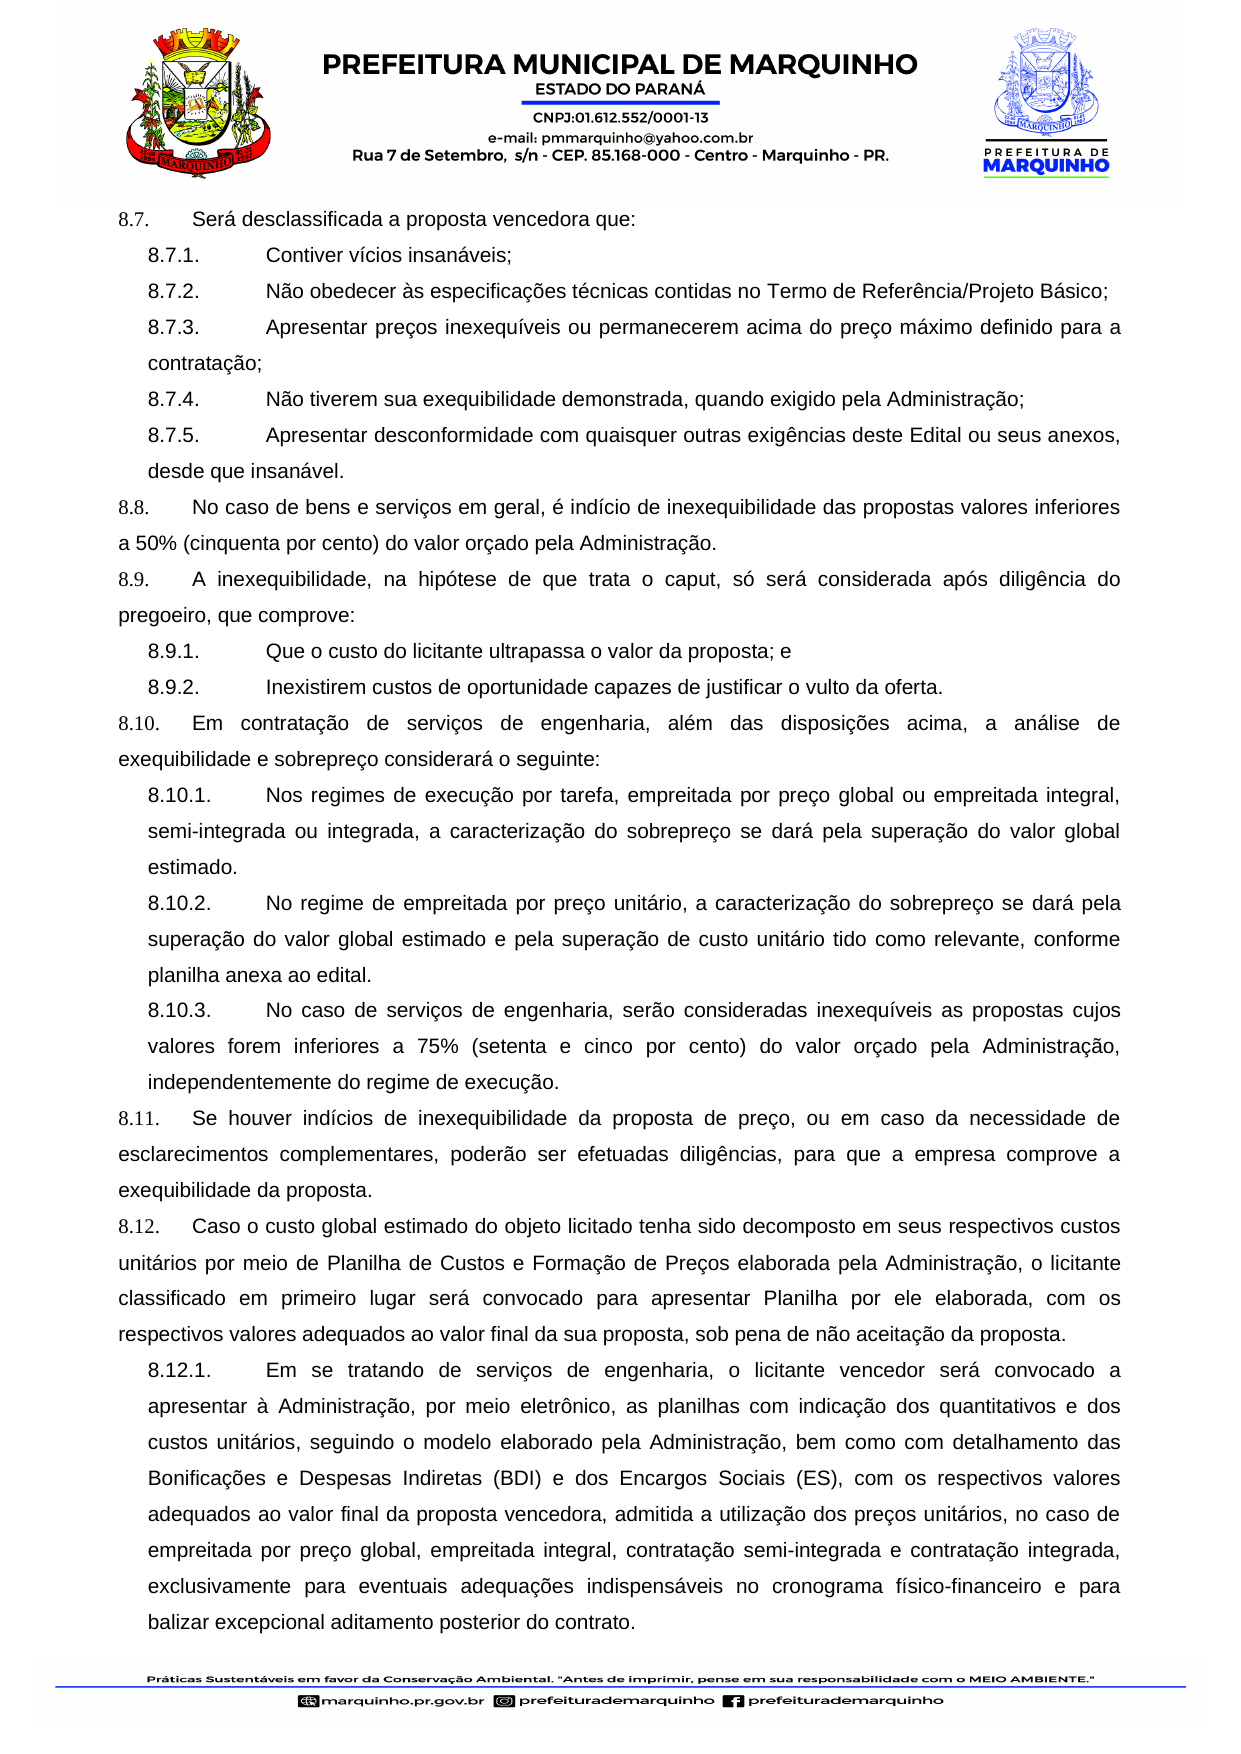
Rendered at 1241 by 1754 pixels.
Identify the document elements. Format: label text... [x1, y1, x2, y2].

text Apresentar desconformidade com quaisquer outras exigências deste Edital ou seus anexos, desde que insanável. [148, 423, 1122, 483]
picture [31, 1655, 1210, 1727]
text Nos regimes de execução por tarefa, empreitada por preço global ou empreitada integral, semi-integrada ou integrada, a caracterização do sobrepreço se dará pela superação do valor global estimado. [148, 783, 1122, 878]
text Caso o custo global estimado do objeto licitado tenha sido decomposto em seus respectivos custos unitários por meio de Planilha de Custos e Formação de Preços elaborada pela Administração, o licitante classificado em primeiro lugar será convocado para apresentar Planilha por ele elaborada, com os respectivos valores adequados ao valor final da sua proposta, sob pena de não aceitação da proposta. [118, 1214, 1122, 1346]
text Em contratação de serviços de engenharia, além das disposições acima, a análise de exequibilidade e sobrepreço considerará o seguinte: [118, 711, 1122, 771]
text Inexistirem custos de oportunidade capazes de justificar o vulto da oferta. [148, 675, 1122, 699]
text Apresentar preços inexequíveis ou permanecerem acima do preço máximo definido para a contratação; [148, 315, 1122, 375]
text Será desclassificada a proposta vencedora que: [118, 207, 1122, 231]
text No caso de bens e serviços em geral, é indício de inexequibilidade das propostas valores inferiores a 50% (cinquenta por cento) do valor orçado pela Administração. [118, 494, 1122, 555]
picture [60, 0, 1181, 203]
text Contiver vícios insanáveis; [148, 243, 1122, 267]
text No caso de serviços de engenharia, serão consideradas inexequíveis as propostas cujos valores forem inferiores a 75% (setenta e cinco por cento) do valor orçado pela Administração, independentemente do regime de execução. [148, 998, 1122, 1094]
text Em se tratando de serviços de engenharia, o licitante vencedor será convocado a apresentar à Administração, por meio eletrônico, as planilhas com indicação dos quantitativos e dos custos unitários, seguindo o modelo elaborado pela Administração, bem como com detalhamento das Bonificações e Despesas Indiretas (BDI) e dos Encargos Sociais (ES), com os respectivos valores adequados ao valor final da proposta vencedora, admitida a utilização dos preços unitários, no caso de empreitada por preço global, empreitada integral, contratação semi-integrada e contratação integrada, exclusivamente para eventuais adequações indispensáveis no cronograma físico-financeiro e para balizar excepcional aditamento posterior do contrato. [148, 1358, 1122, 1634]
text Não tiverem sua exequibilidade demonstrada, quando exigido pela Administração; [148, 387, 1122, 411]
text Se houver indícios de inexequibilidade da proposta de preço, ou em caso da necessidade de esclarecimentos complementares, poderão ser efetuadas diligências, para que a empresa comprove a exequibilidade da proposta. [118, 1106, 1122, 1202]
text A inexequibilidade, na hipótese de que trata o caput, só será considerada após diligência do pregoeiro, que comprove: [118, 567, 1122, 627]
text Que o custo do licitante ultrapassa o valor da proposta; e [148, 639, 1122, 663]
text No regime de empreitada por preço unitário, a caracterização do sobrepreço se dará pela superação do valor global estimado e pela superação de custo unitário tido como relevante, conforme planilha anexa ao edital. [148, 891, 1122, 986]
text Não obedecer às especificações técnicas contidas no Termo de Referência/Projeto Básico; [148, 279, 1122, 303]
